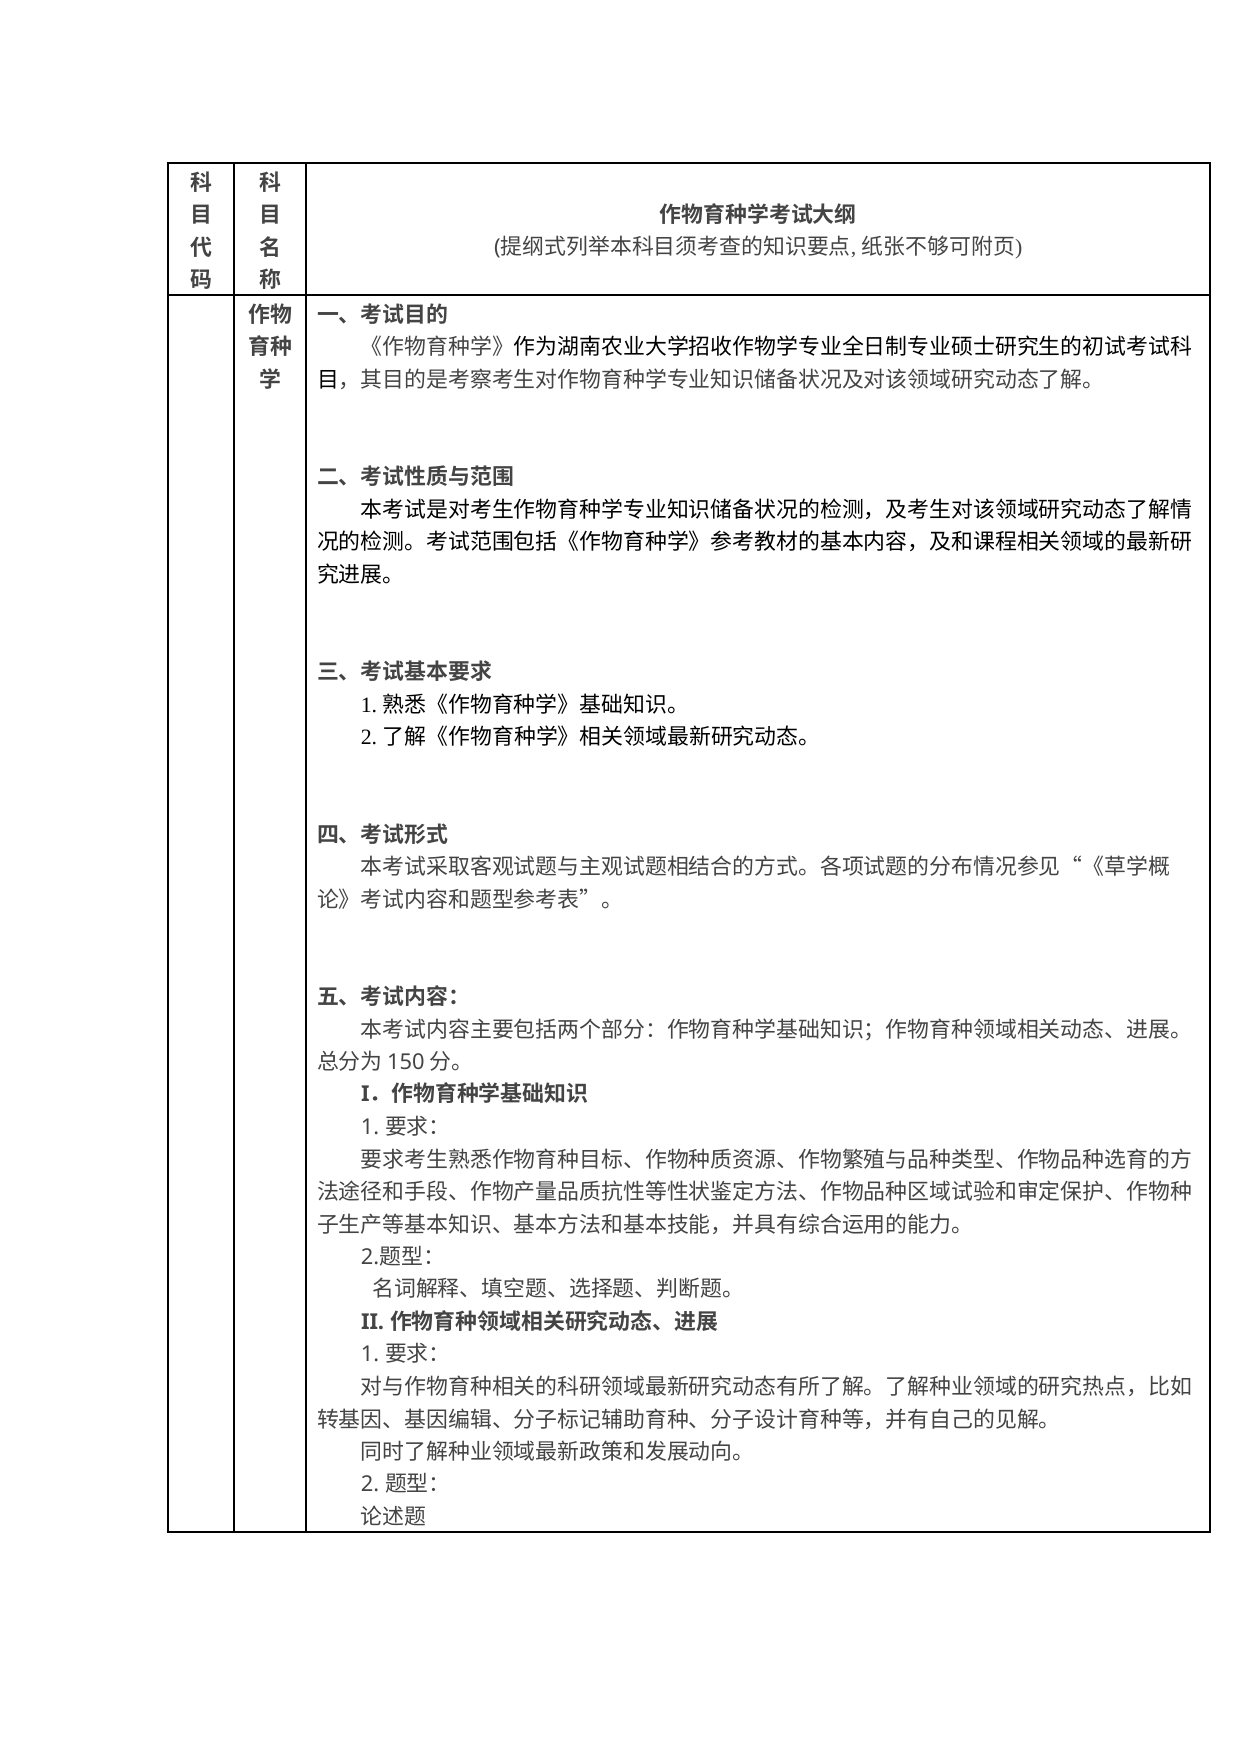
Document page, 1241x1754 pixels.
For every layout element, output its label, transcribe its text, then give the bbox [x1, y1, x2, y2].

table_header 作物育种学考试大纲 (提纲式列举本科目须考查的知识要点, 纸张不够可附页) [307, 164, 1209, 294]
table_header 科 目 名 称 [235, 164, 305, 294]
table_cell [307, 296, 1209, 1531]
table_cell [169, 296, 233, 1531]
table_cell 作物育种学 [235, 296, 305, 1531]
table_header 科目代码 [169, 164, 233, 294]
